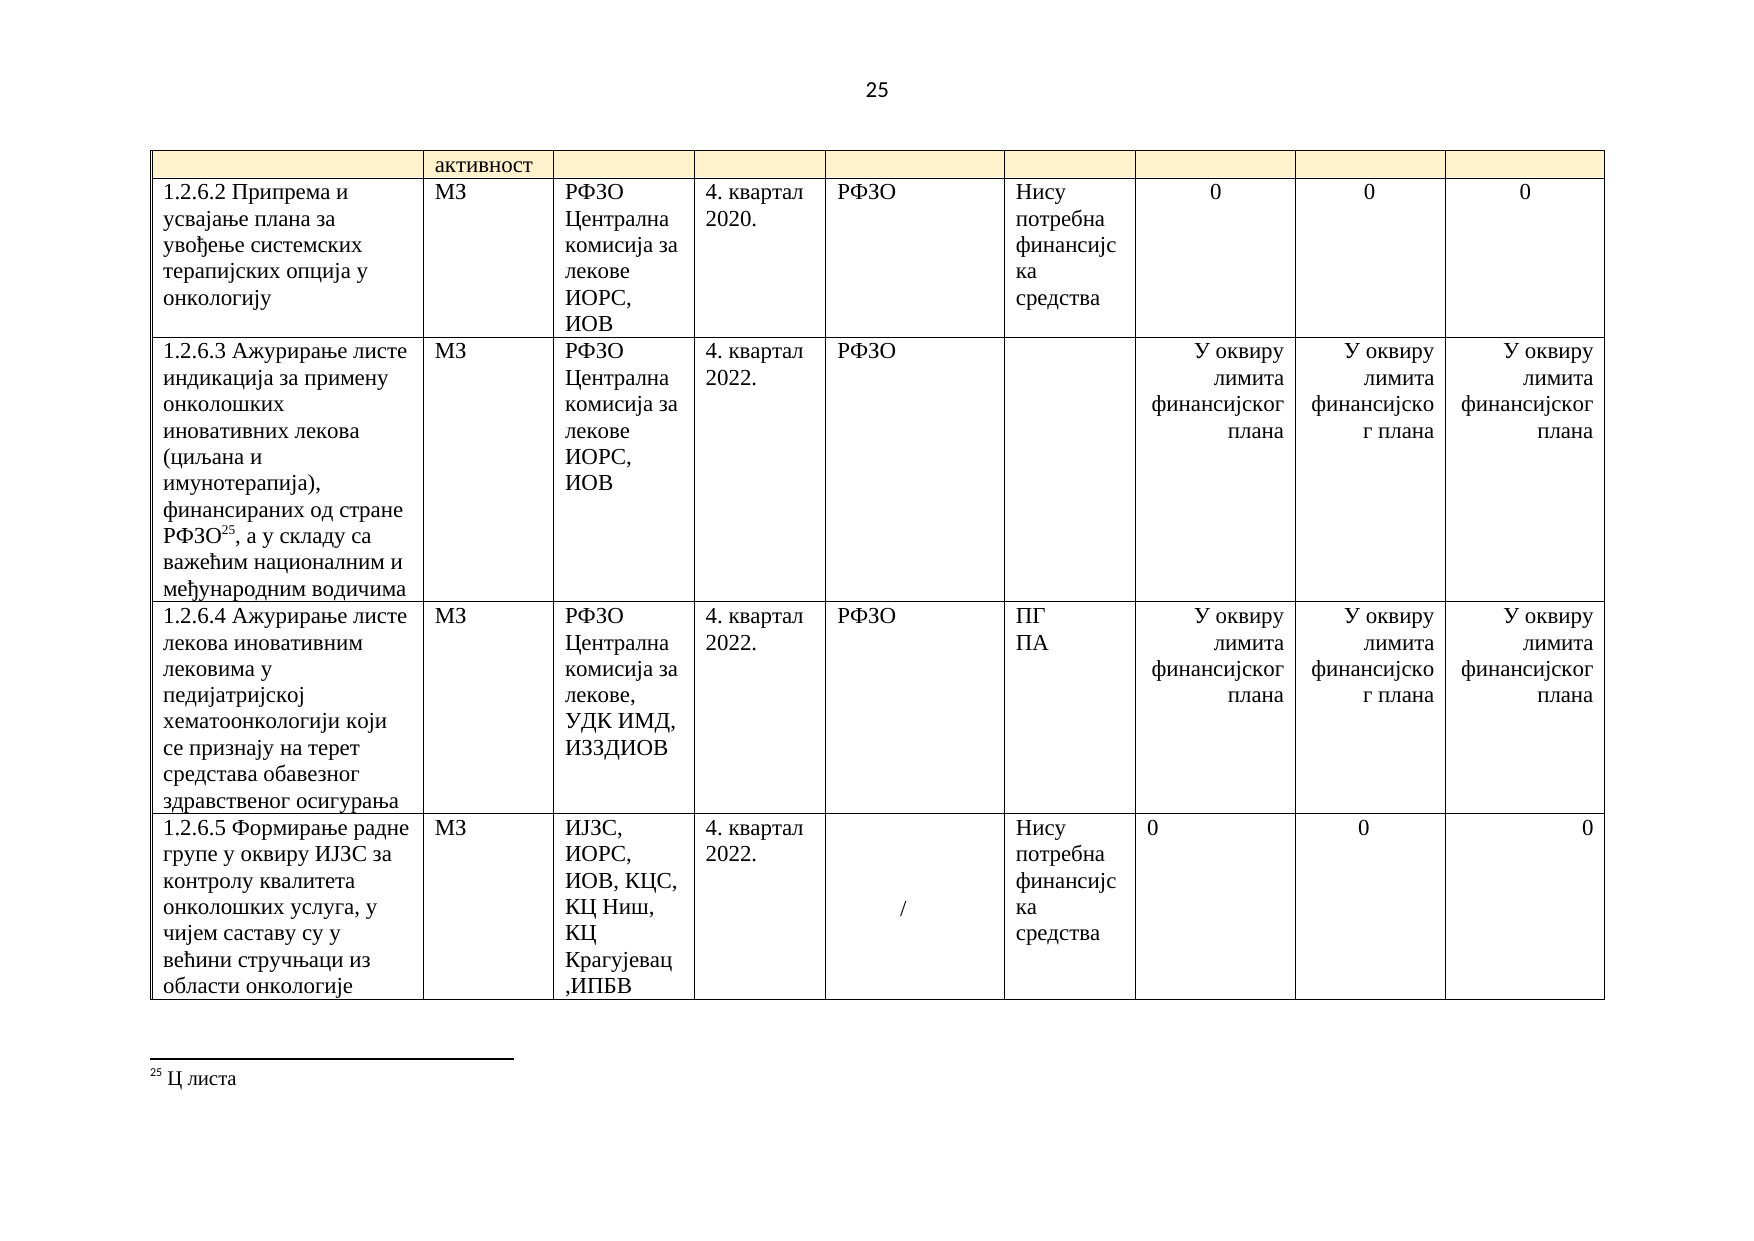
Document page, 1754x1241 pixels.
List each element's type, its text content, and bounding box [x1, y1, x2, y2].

table_cell 2022. [1446, 151, 1604, 177]
table_cell 1.2.6.3 Ажурирање листе индикација за примену онколошких иновативних лекова (циљана и имунотерапија), финансираних од стране РФЗО, а у складу са важећим националним и међународним водичима [153, 338, 423, 601]
table_cell У оквиру лимита финансијског плана [1446, 338, 1604, 601]
table_cell Нису потребна финансијска средства [1005, 814, 1135, 998]
table_cell / [826, 814, 1004, 998]
table_cell [1005, 338, 1135, 601]
table_cell 4. квартал 2022. [695, 602, 825, 813]
table_cell 2021. [1296, 151, 1445, 177]
table_cell ПГ ПА [1005, 602, 1135, 813]
table_cell 1.2.6.5 Формирање радне групе у оквиру ИЈЗС за контролу квалитета онколошких услуга, у чијем саставу су у већини стручњаци из области онкологије [153, 814, 423, 998]
table_cell 4. квартал 2022. [695, 814, 825, 998]
table_cell РФЗО Централна комисија за лекове, УДК ИМД, ИЗЗДИОВ [554, 602, 694, 813]
table_cell У оквиру лимита финансијског плана [1446, 602, 1604, 813]
table_cell РФЗО Централна комисија за лекове ИОРС, ИОВ [554, 179, 694, 337]
table_cell 4. квартал 2020. [695, 179, 825, 337]
table_cell ИЈЗС, ИОРС, ИОВ, КЦС, КЦ Ниш, КЦ Крагујевац,ИПБВ [554, 814, 694, 998]
table_cell РФЗО [826, 179, 1004, 337]
table_cell МЗ [424, 338, 553, 601]
table_cell 1.2.6.2 Припрема и усвајање плана за увођење системских терапијских опција у онкологију [153, 179, 423, 337]
table_cell У оквиру лимита финансијског плана [1296, 338, 1445, 601]
table_cell 0 [1136, 814, 1295, 998]
table_cell МЗ [424, 814, 553, 998]
table_cell 0 [1296, 814, 1445, 998]
table_cell 1.2.6.4 Ажурирање листе лекова иновативним лековима у педијатријској хематоонкологији који се признају на терет средстава обавезног здравственог осигурања [153, 602, 423, 813]
table_cell 0 [1446, 814, 1604, 998]
table_cell МЗ [424, 179, 553, 337]
table_cell РФЗО Централна комисија за лекове ИОРС, ИОВ [554, 338, 694, 601]
table_cell 2020. [1136, 151, 1295, 177]
table_cell У оквиру лимита финансијског плана [1296, 602, 1445, 813]
table_cell 4. квартал 2022. [695, 338, 825, 601]
table_cell Нису потребна финансијска средства [1005, 179, 1135, 337]
table_cell РФЗО [826, 338, 1004, 601]
table_cell МЗ [424, 602, 553, 813]
table_cell 0 [1136, 179, 1295, 337]
table_cell У оквиру лимита финансијског плана [1136, 602, 1295, 813]
table_cell 0 [1446, 179, 1604, 337]
table_cell РФЗО [826, 602, 1004, 813]
table_cell У оквиру лимита финансијског плана [1136, 338, 1295, 601]
table_cell 0 [1296, 179, 1445, 337]
